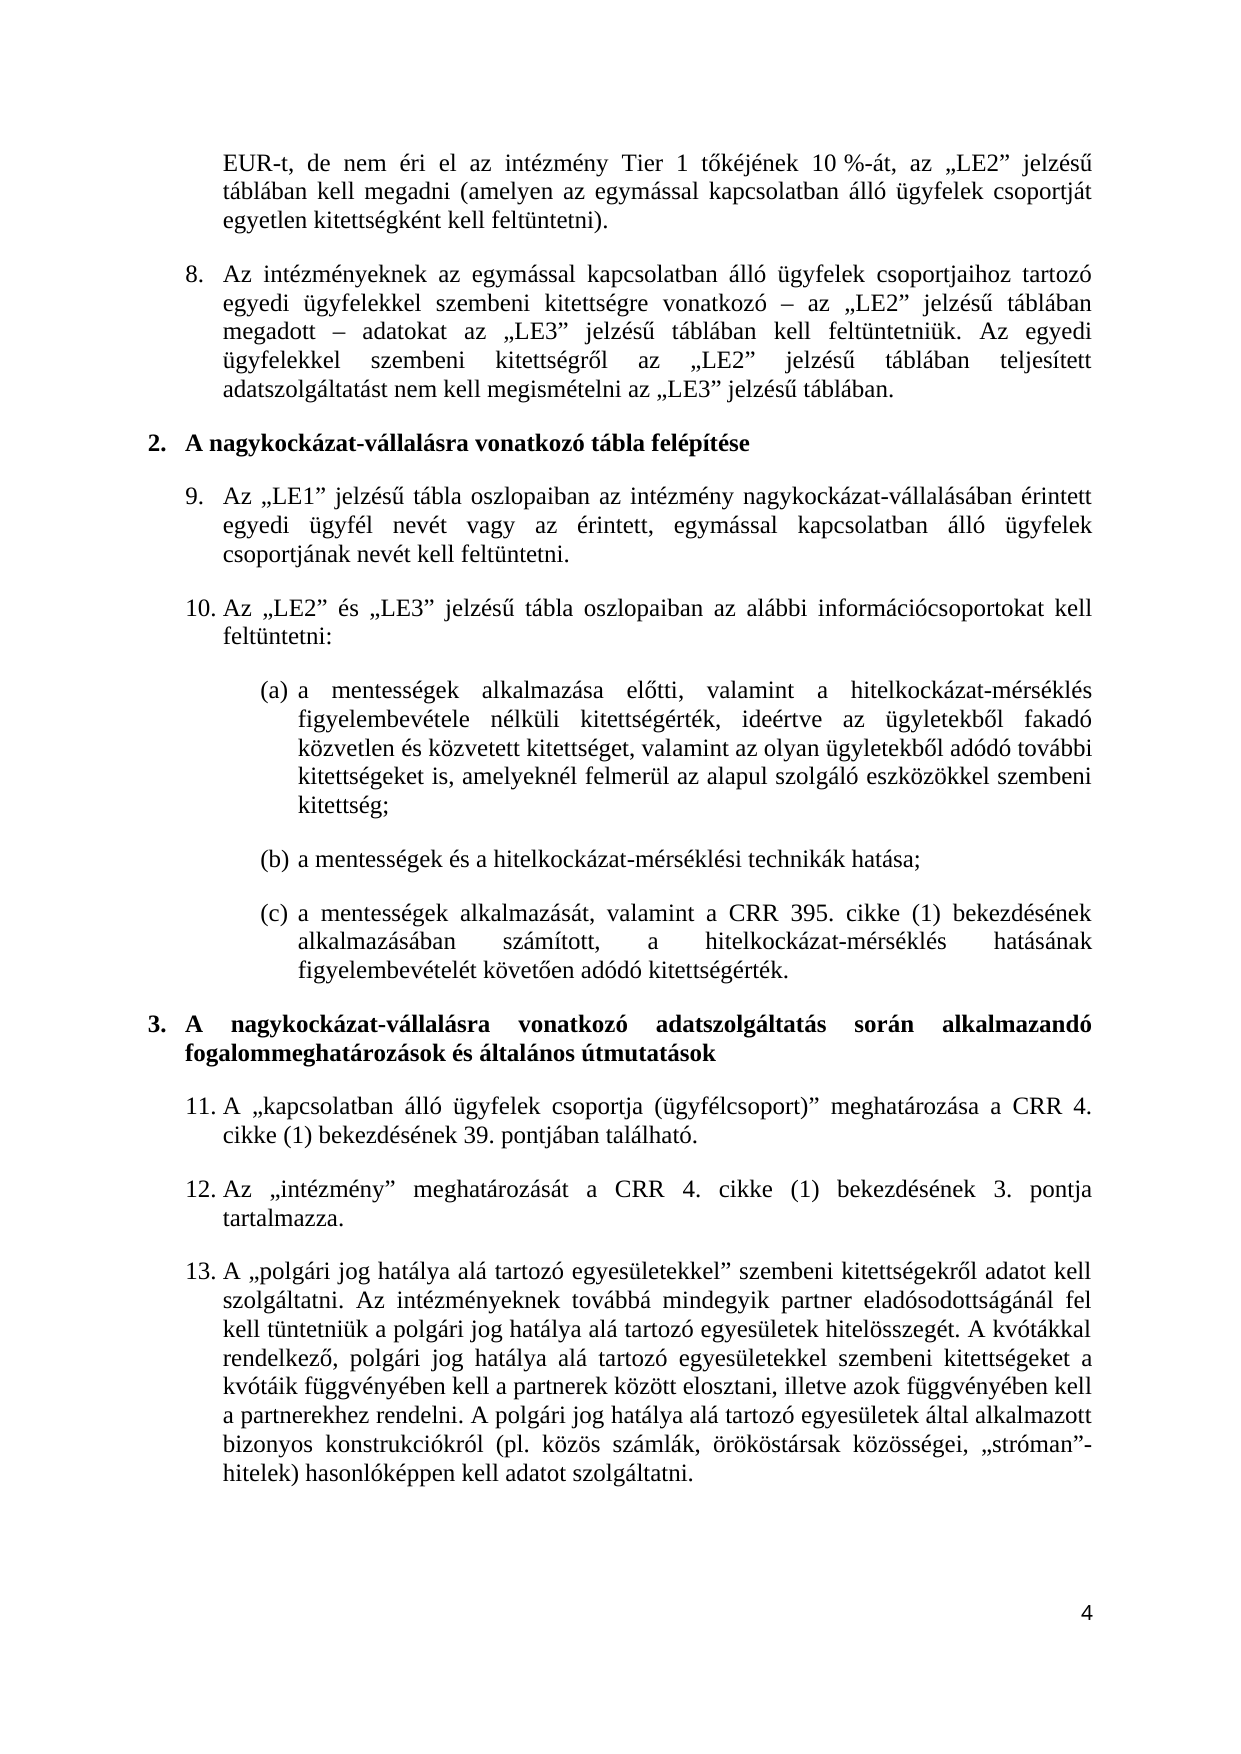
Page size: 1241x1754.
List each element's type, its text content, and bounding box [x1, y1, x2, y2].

list a mentességek alkalmazását, valamint a CRR 395. cikke (1) bekezdésének alkalmazásában számított, a hitelkockázat-mérséklés hatásának figyelembevételét követően adódó kitettségérték. [260, 898, 1093, 984]
text A „kapcsolatban álló ügyfelek csoportja (ügyfélcsoport)” meghatározása a CRR 4. cikke (1) bekezdésének 39. pontjában található. [185, 1091, 1093, 1149]
list A nagykockázat-vállalásra vonatkozó adatszolgáltatás során alkalmazandó fogalommeghatározások és általános útmutatások [148, 1009, 1093, 1066]
text Az „LE2” és „LE3” jelzésű tábla oszlopaiban az alábbi információcsoportokat kell feltüntetni: [185, 593, 1093, 650]
text Az intézményeknek az egymással kapcsolatban álló ügyfelek csoportjaihoz tartozó egyedi ügyfelekkel szembeni kitettségre vonatkozó – az „LE2” jelzésű táblában megadott – adatokat az „LE3” jelzésű táblában kell feltüntetniük. Az egyedi ügyfelekkel szembeni kitettségről az „LE2” jelzésű táblában teljesített adatszolgáltatást nem kell megismételni az „LE3” jelzésű táblában. [185, 259, 1093, 403]
list a mentességek és a hitelkockázat-mérséklési technikák hatása; [260, 844, 1093, 873]
text Az „intézmény” meghatározását a CRR 4. cikke (1) bekezdésének 3. pontja tartalmazza. [185, 1174, 1093, 1231]
list A nagykockázat-vállalásra vonatkozó tábla felépítése [148, 428, 1093, 456]
list a mentességek alkalmazása előtti, valamint a hitelkockázat-mérséklés figyelembevétele nélküli kitettségérték, ideértve az ügyletekből fakadó közvetlen és közvetett kitettséget, valamint az olyan ügyletekből adódó további kitettségeket is, amelyeknél felmerül az alapul szolgáló eszközökkel szembeni kitettség; [260, 675, 1093, 819]
text A „polgári jog hatálya alá tartozó egyesületekkel” szembeni kitettségekről adatot kell szolgáltatni. Az intézményeknek továbbá mindegyik partner eladósodottságánál fel kell tüntetniük a polgári jog hatálya alá tartozó egyesületek hitelösszegét. A kvótákkal rendelkező, polgári jog hatálya alá tartozó egyesületekkel szembeni kitettségeket a kvótáik függvényében kell a partnerek között elosztani, illetve azok függvényében kell a partnerekhez rendelni. A polgári jog hatálya alá tartozó egyesületek által alkalmazott bizonyos konstrukciókról (pl. közös számlák, örököstársak közösségei, „stróman”-hitelek) hasonlóképpen kell adatot szolgáltatni. [185, 1256, 1093, 1486]
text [185, 148, 1093, 234]
text Az „LE1” jelzésű tábla oszlopaiban az intézmény nagykockázat-vállalásában érintett egyedi ügyfél nevét vagy az érintett, egymással kapcsolatban álló ügyfelek csoportjának nevét kell feltüntetni. [185, 481, 1093, 568]
